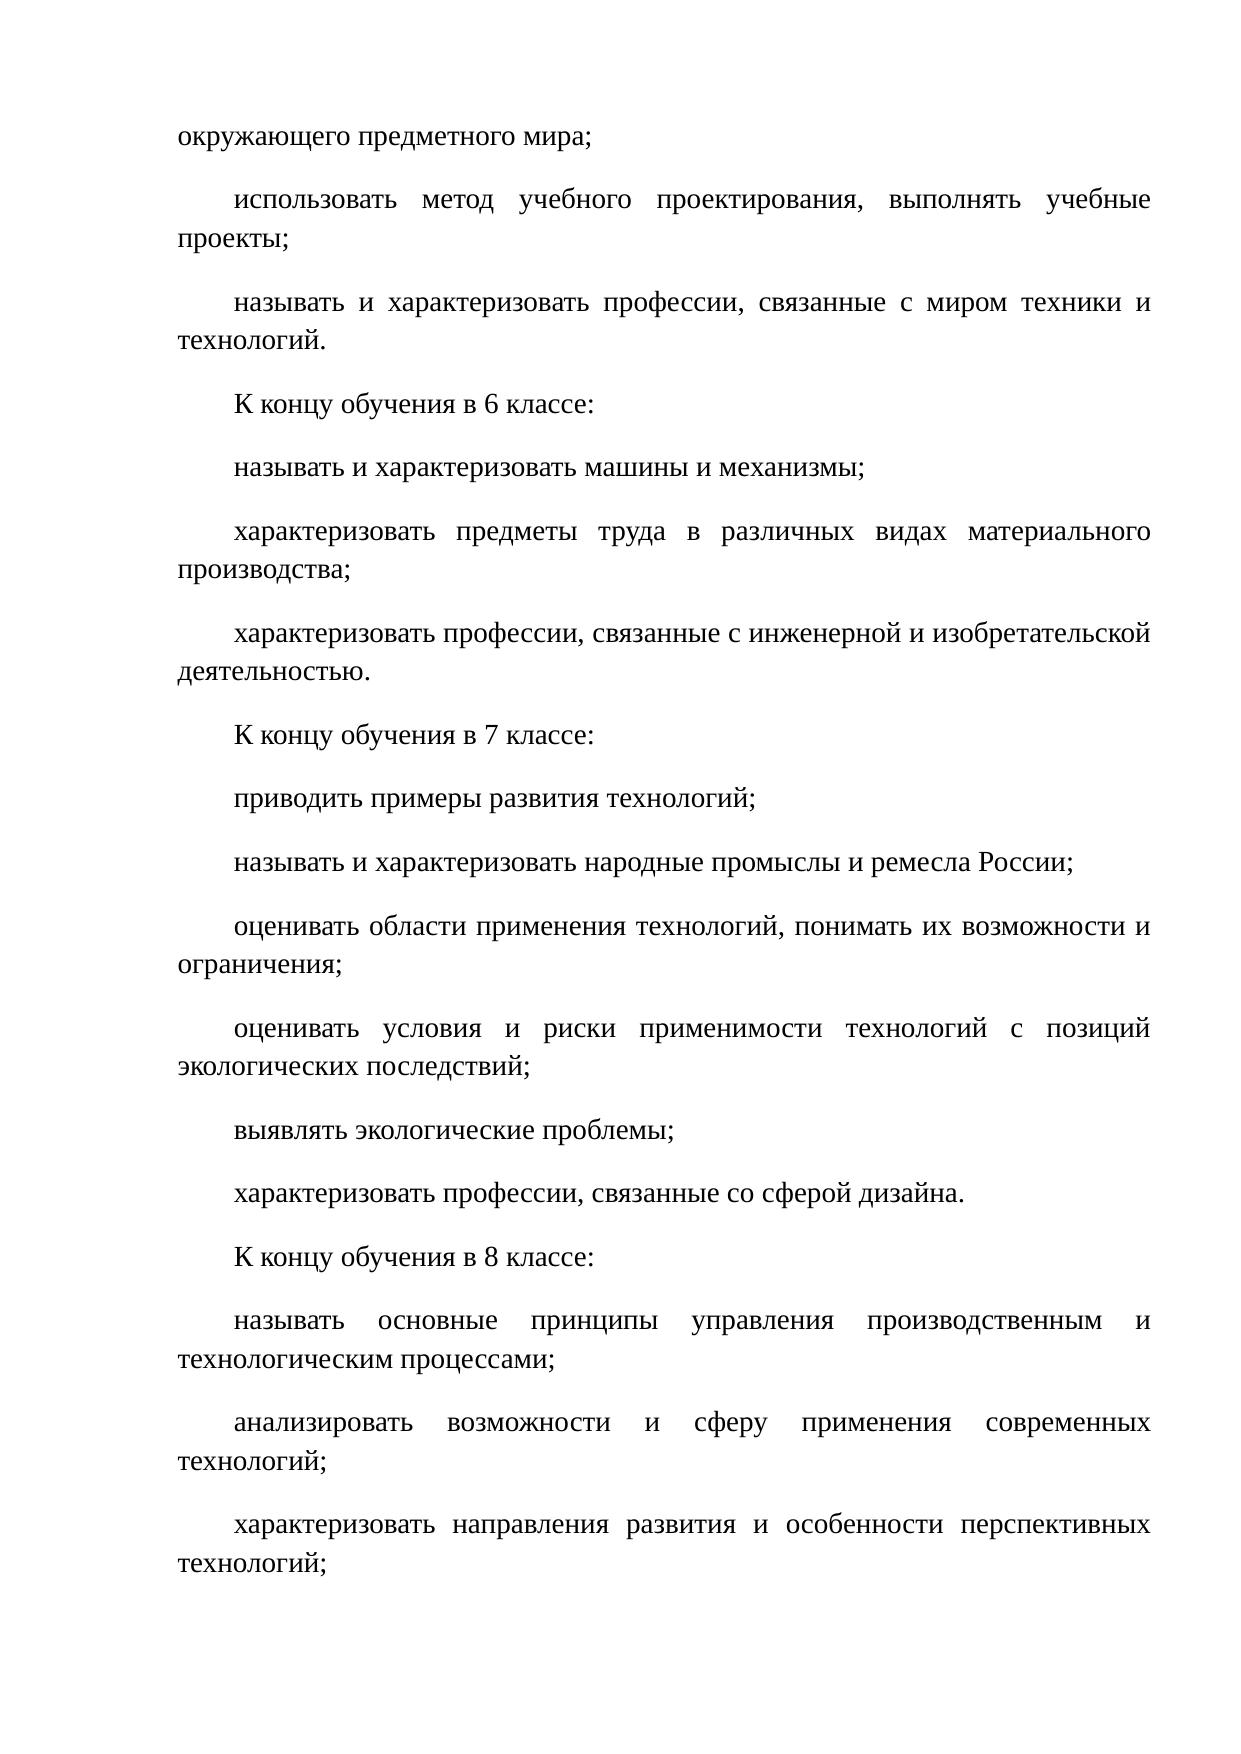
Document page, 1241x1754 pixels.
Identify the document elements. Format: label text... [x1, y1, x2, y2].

text называть и характеризовать народные промыслы и ремесла России; [177, 844, 1152, 878]
text характеризовать направления развития и особенности перспективных технологий; [177, 1507, 1152, 1579]
text К концу обучения в 7 классе: [177, 717, 1152, 751]
text приводить примеры развития технологий; [177, 781, 1152, 814]
text выявлять экологические проблемы; [177, 1112, 1152, 1145]
text оценивать области применения технологий, понимать их возможности и ограничения; [177, 908, 1152, 980]
text использовать метод учебного проектирования, выполнять учебные проекты; [177, 182, 1152, 254]
text анализировать возможности и сферу применения современных технологий; [177, 1404, 1152, 1477]
text называть и характеризовать машины и механизмы; [177, 449, 1152, 483]
text характеризовать профессии, связанные со сферой дизайна. [177, 1175, 1152, 1209]
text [177, 118, 1152, 152]
text оценивать условия и риски применимости технологий с позиций экологических последствий; [177, 1010, 1152, 1082]
text К концу обучения в 8 классе: [177, 1239, 1152, 1272]
text называть основные принципы управления производственным и технологическим процессами; [177, 1302, 1152, 1374]
text называть и характеризовать профессии, связанные с миром техники и технологий. [177, 284, 1152, 356]
text характеризовать предметы труда в различных видах материального производства; [177, 513, 1152, 585]
text К концу обучения в 6 классе: [177, 386, 1152, 419]
text характеризовать профессии, связанные с инженерной и изобретательской деятельностью. [177, 615, 1152, 687]
